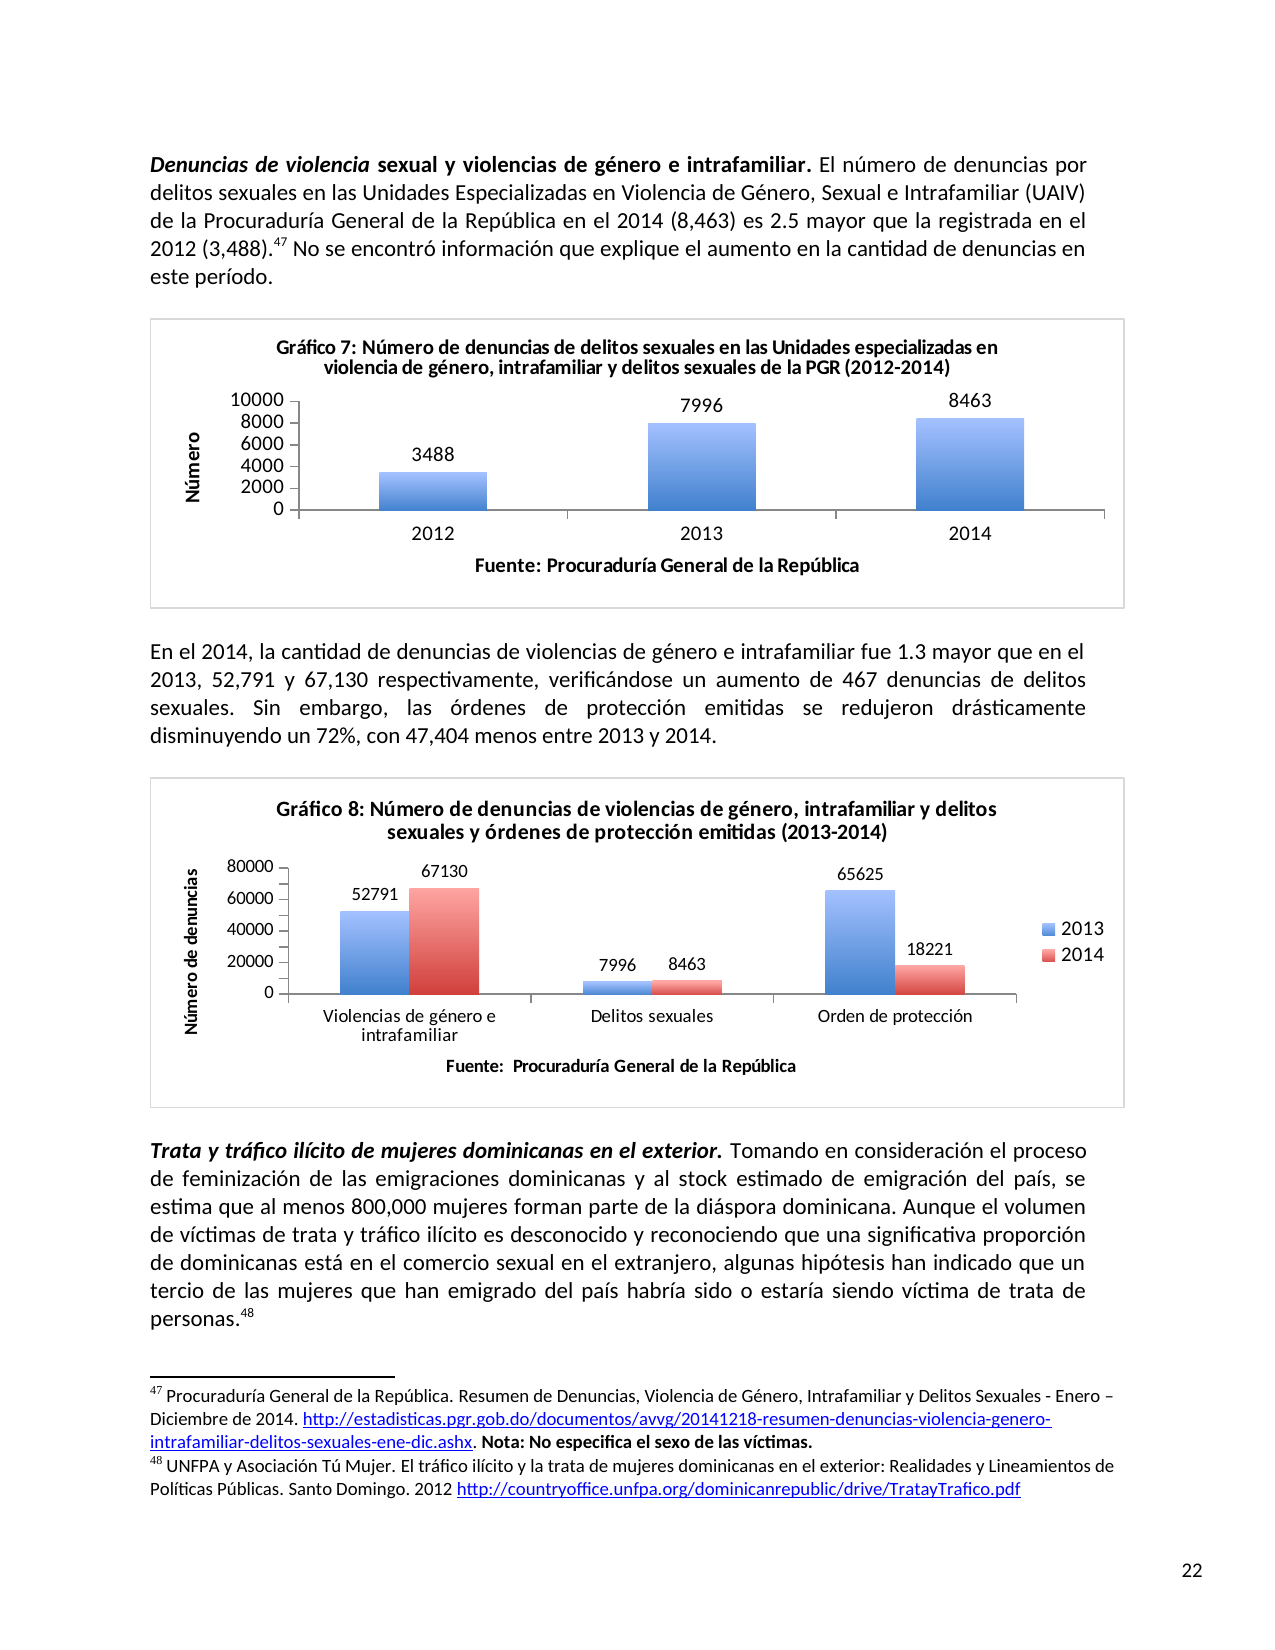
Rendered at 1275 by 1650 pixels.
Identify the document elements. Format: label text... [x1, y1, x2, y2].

text En el 2014, la cantidad de denuncias de violencias de género e intrafamiliar fue 1.3 mayor que en el 2013, 52,791 y 67,130 respectivamente, verificándose un aumento de 467 denuncias de delitos sexuales. Sin embargo, las órdenes de protección emitidas se redujeron drásticamente disminuyendo un 72%, con 47,404 menos entre 2013 y 2014. [150, 637, 1087, 749]
text Denuncias de violencia sexual y violencias de género e intrafamiliar. El número de denuncias por delitos sexuales en las Unidades Especializadas en Violencia de Género, Sexual e Intrafamiliar (UAIV) de la Procuraduría General de la República en el 2014 (8,463) es 2.5 mayor que la registrada en el 2012 (3,488). No se encontró información que explique el aumento en la cantidad de denuncias en este período. [150, 150, 1087, 290]
list Trata y tráfico ilícito de mujeres dominicanas en el exterior. Tomando en consideración el proceso de feminización de las emigraciones dominicanas y al stock estimado de emigración del país, se estima que al menos 800,000 mujeres forman parte de la diáspora dominicana. Aunque el volumen de víctimas de trata y tráfico ilícito es desconocido y reconociendo que una significativa proporción de dominicanas está en el comercio sexual en el extranjero, algunas hipótesis han indicado que un tercio de las mujeres que han emigrado del país habría sido o estaría siendo víctima de trata de personas. [150, 1136, 1087, 1332]
